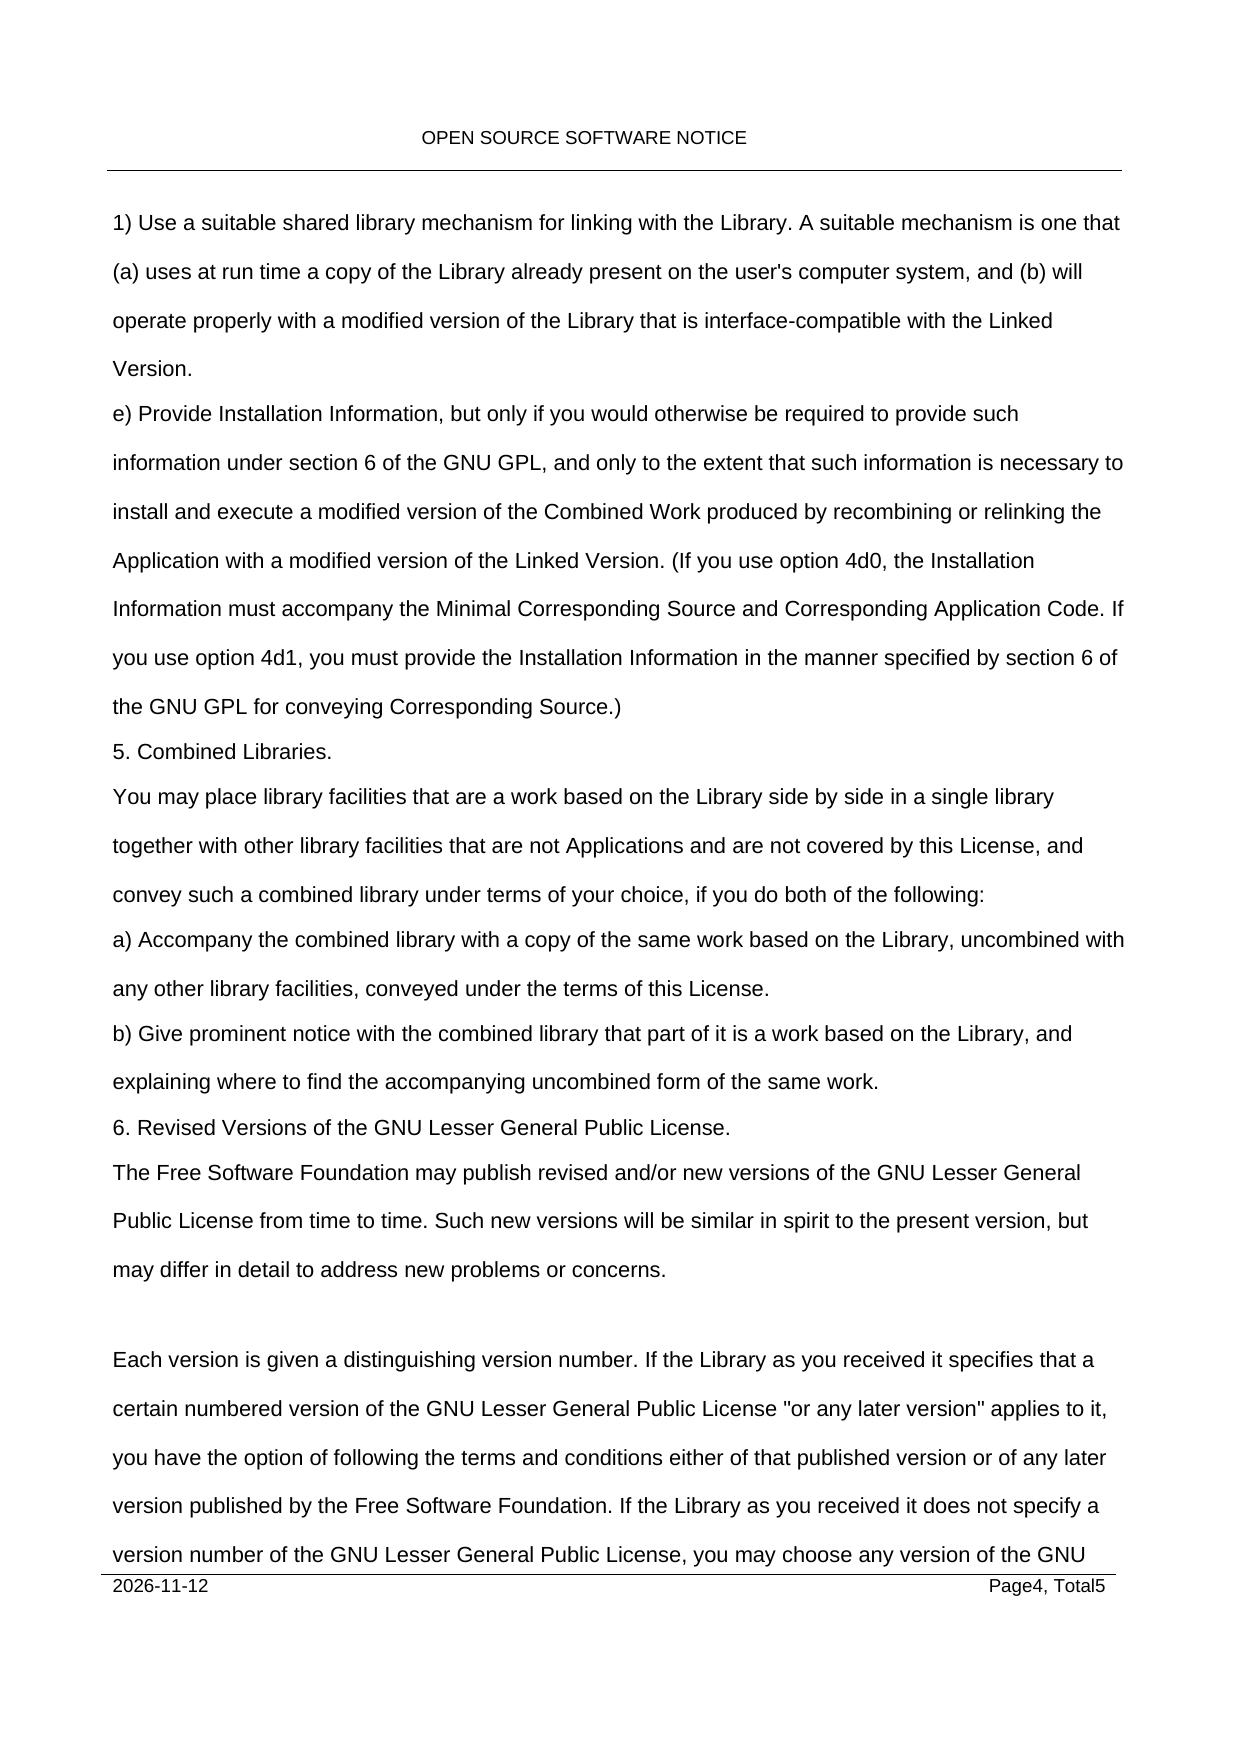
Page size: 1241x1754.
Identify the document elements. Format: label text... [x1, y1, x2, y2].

text a) Accompany the combined library with a copy of the same work based on the Library, uncombined with any other library facilities, conveyed under the terms of this License. [112, 923, 1128, 1004]
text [112, 1343, 1128, 1571]
text 1) Use a suitable shared library mechanism for linking with the Library. A suitable mechanism is one that (a) uses at run time a copy of the Library already present on the user's computer system, and (b) will operate properly with a modified version of the Library that is interface-compatible with the Linked Version. [112, 206, 1128, 385]
text 5. Combined Libraries. [112, 735, 1128, 768]
text You may place library facilities that are a work based on the Library side by side in a single library together with other library facilities that are not Applications and are not covered by this License, and convey such a combined library under terms of your choice, if you do both of the following: [112, 780, 1128, 910]
text The Free Software Foundation may publish revised and/or new versions of the GNU Lesser General Public License from time to time. Such new versions will be similar in spirit to the present version, but may differ in detail to address new problems or concerns. [112, 1156, 1128, 1286]
text 6. Revised Versions of the GNU Lesser General Public License. [112, 1111, 1128, 1143]
text b) Give prominent notice with the combined library that part of it is a work based on the Library, and explaining where to find the accompanying uncombined form of the same work. [112, 1017, 1128, 1098]
text e) Provide Installation Information, but only if you would otherwise be required to provide such information under section 6 of the GNU GPL, and only to the extent that such information is necessary to install and execute a modified version of the Combined Work produced by recombining or relinking the Application with a modified version of the Linked Version. (If you use option 4d0, the Installation Information must accompany the Minimal Corresponding Source and Corresponding Application Code. If you use option 4d1, you must provide the Installation Information in the manner specified by section 6 of the GNU GPL for conveying Corresponding Source.) [112, 398, 1128, 723]
